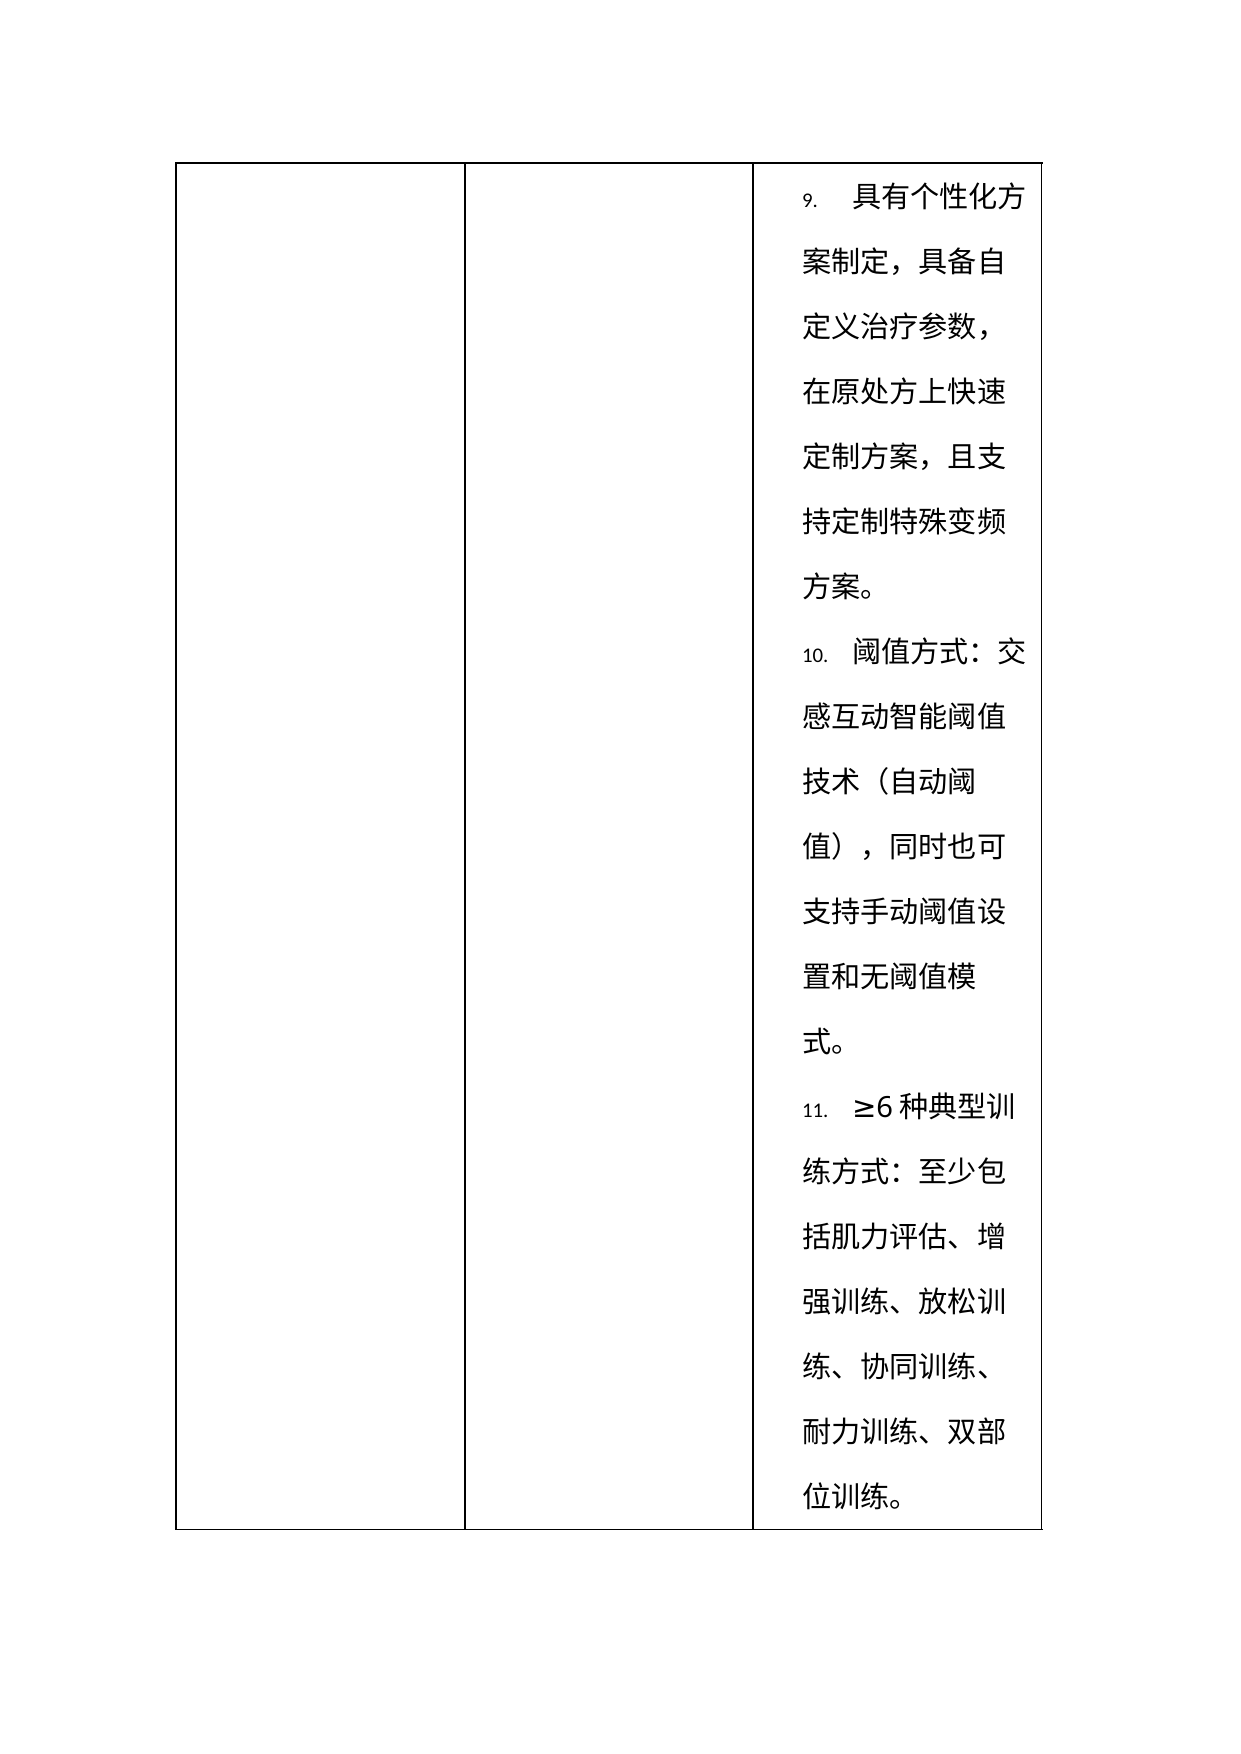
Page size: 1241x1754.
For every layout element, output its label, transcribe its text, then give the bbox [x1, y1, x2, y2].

table_cell 1 [177, 164, 464, 1528]
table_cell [754, 164, 1041, 1528]
table_cell [466, 164, 752, 1528]
